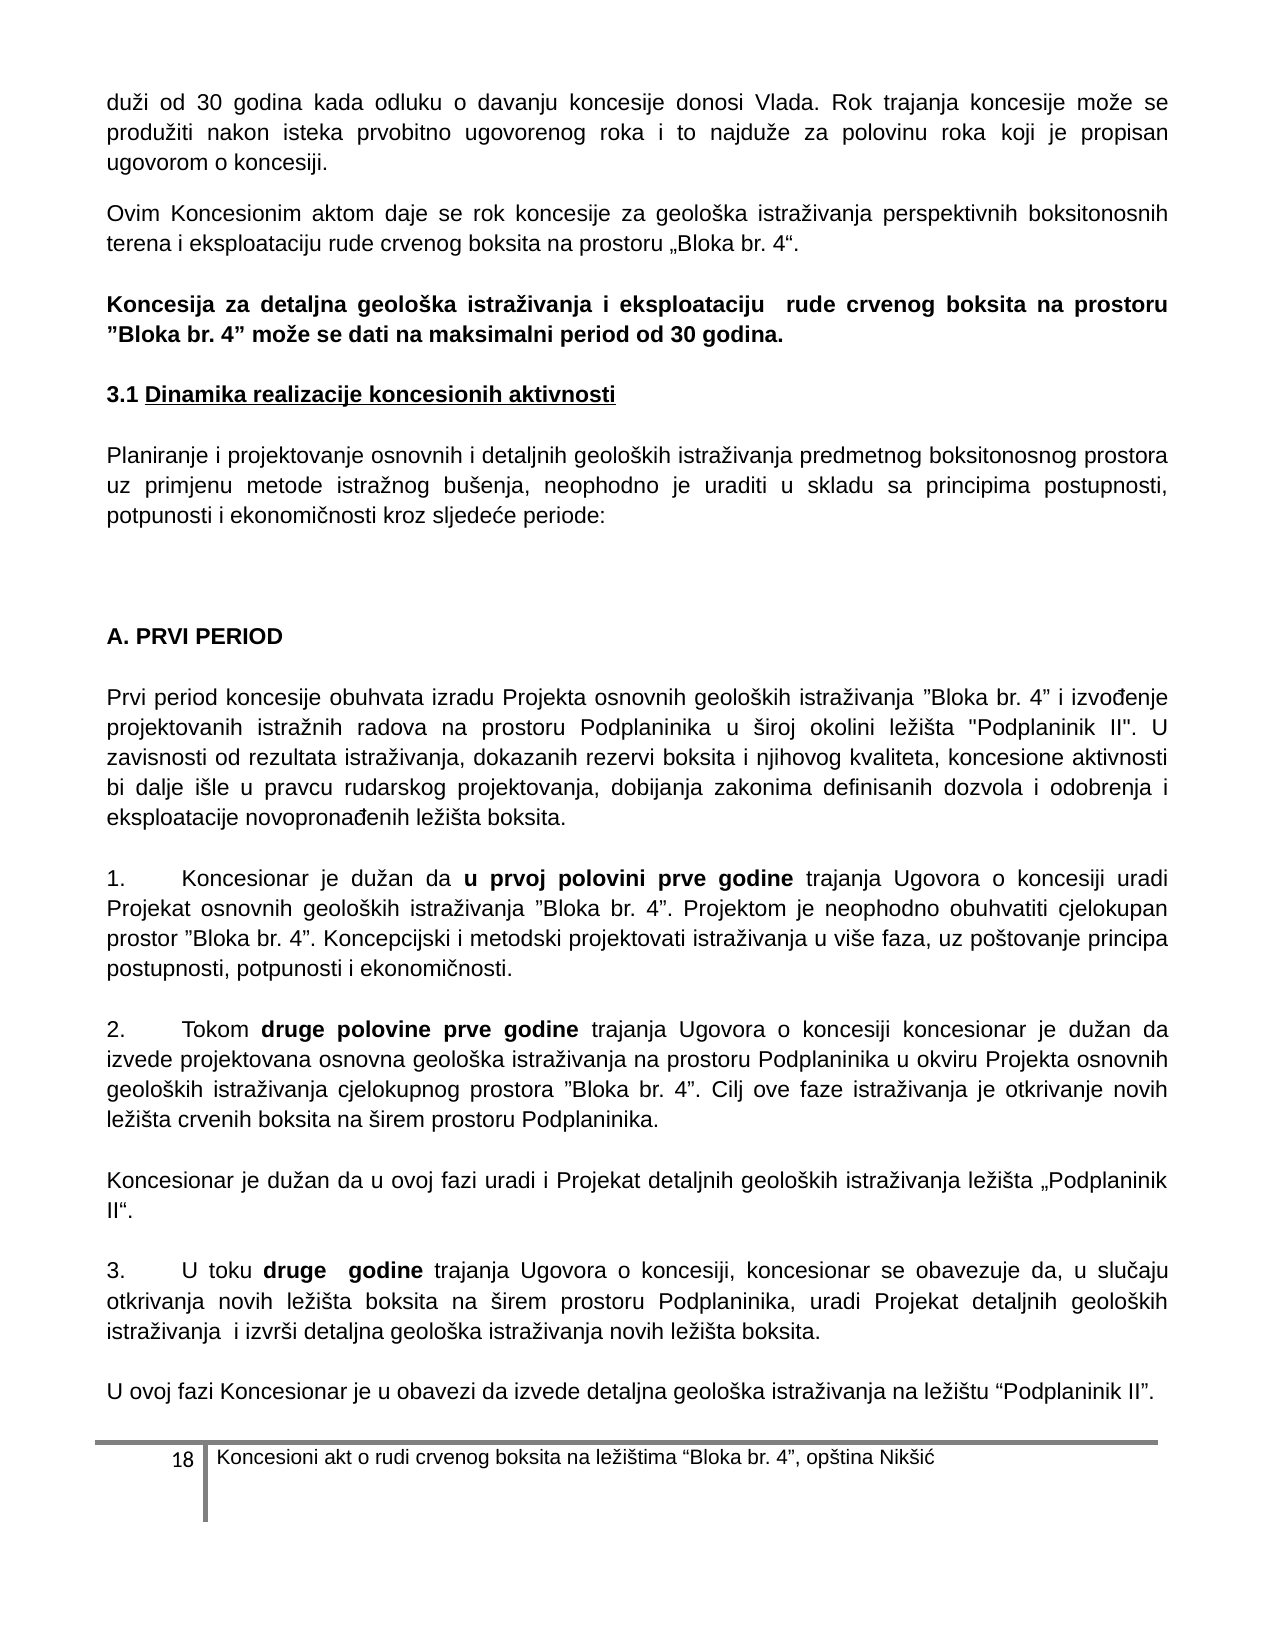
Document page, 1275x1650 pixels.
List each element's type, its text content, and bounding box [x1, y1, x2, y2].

text Planiranje i projektovanje osnovnih i detaljnih geoloških istraživanja predmetnog boksitonosnog prostora uz primjenu metode istražnog bušenja, neophodno je uraditi u skladu sa principima postupnosti, potpunosti i ekonomičnosti kroz sljedeće periode: [106, 442, 1169, 528]
text Koncesija za detaljna geološka istraživanja i eksploataciju rude crvenog boksita na prostoru ”Bloka br. 4” može se dati na maksimalni period od 30 godina. [106, 291, 1169, 347]
text A. PRVI PERIOD [106, 623, 1169, 649]
text Prvi period koncesije obuhvata izradu Projekta osnovnih geoloških istraživanja ”Bloka br. 4” i izvođenje projektovanih istražnih radova na prostoru Podplaninika u široj okolini ležišta "Podplaninik II". U zavisnosti od rezultata istraživanja, dokazanih rezervi boksita i njihovog kvaliteta, koncesione aktivnosti bi dalje išle u pravcu rudarskog projektovanja, dobijanja zakonima definisanih dozvola i odobrenja i eksploatacije novopronađenih ležišta boksita. [106, 683, 1169, 831]
list Koncesionar je dužan da u prvoj polovini prve godine trajanja Ugovora o koncesiji uradi Projekat osnovnih geoloških istraživanja ”Bloka br. 4”. Projektom je neophodno obuhvatiti cjelokupan prostor ”Bloka br. 4”. Koncepcijski i metodski projektovati istraživanja u više faza, uz poštovanje principa postupnosti, potpunosti i ekonomičnosti. [106, 865, 1169, 982]
list U toku druge godine trajanja Ugovora o koncesiji, koncesionar se obavezuje da, u slučaju otkrivanja novih ležišta boksita na širem prostoru Podplaninika, uradi Projekat detaljnih geoloških istraživanja i izvrši detaljna geološka istraživanja novih ležišta boksita. [106, 1257, 1169, 1344]
text 3.1 Dinamika realizacije koncesionih aktivnosti [106, 381, 1169, 408]
list Tokom druge polovine prve godine trajanja Ugovora o koncesiji koncesionar je dužan da izvede projektovana osnovna geološka istraživanja na prostoru Podplaninika u okviru Projekta osnovnih geoloških istraživanja cjelokupnog prostora ”Bloka br. 4”. Cilj ove faze istraživanja je otkrivanje novih ležišta crvenih boksita na širem prostoru Podplaninika. [106, 1016, 1169, 1133]
text Ovim Koncesionim aktom daje se rok koncesije za geološka istraživanja perspektivnih boksitonosnih terena i eksploataciju rude crvenog boksita na prostoru „Bloka br. 4“. [106, 200, 1169, 257]
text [106, 89, 1169, 175]
list U ovoj fazi Koncesionar je u obavezi da izvede detaljna geološka istraživanja na ležištu “Podplaninik II”. [106, 1378, 1169, 1404]
list Koncesionar je dužan da u ovoj fazi uradi i Projekat detaljnih geoloških istraživanja ležišta „Podplaninik II“. [106, 1167, 1169, 1223]
